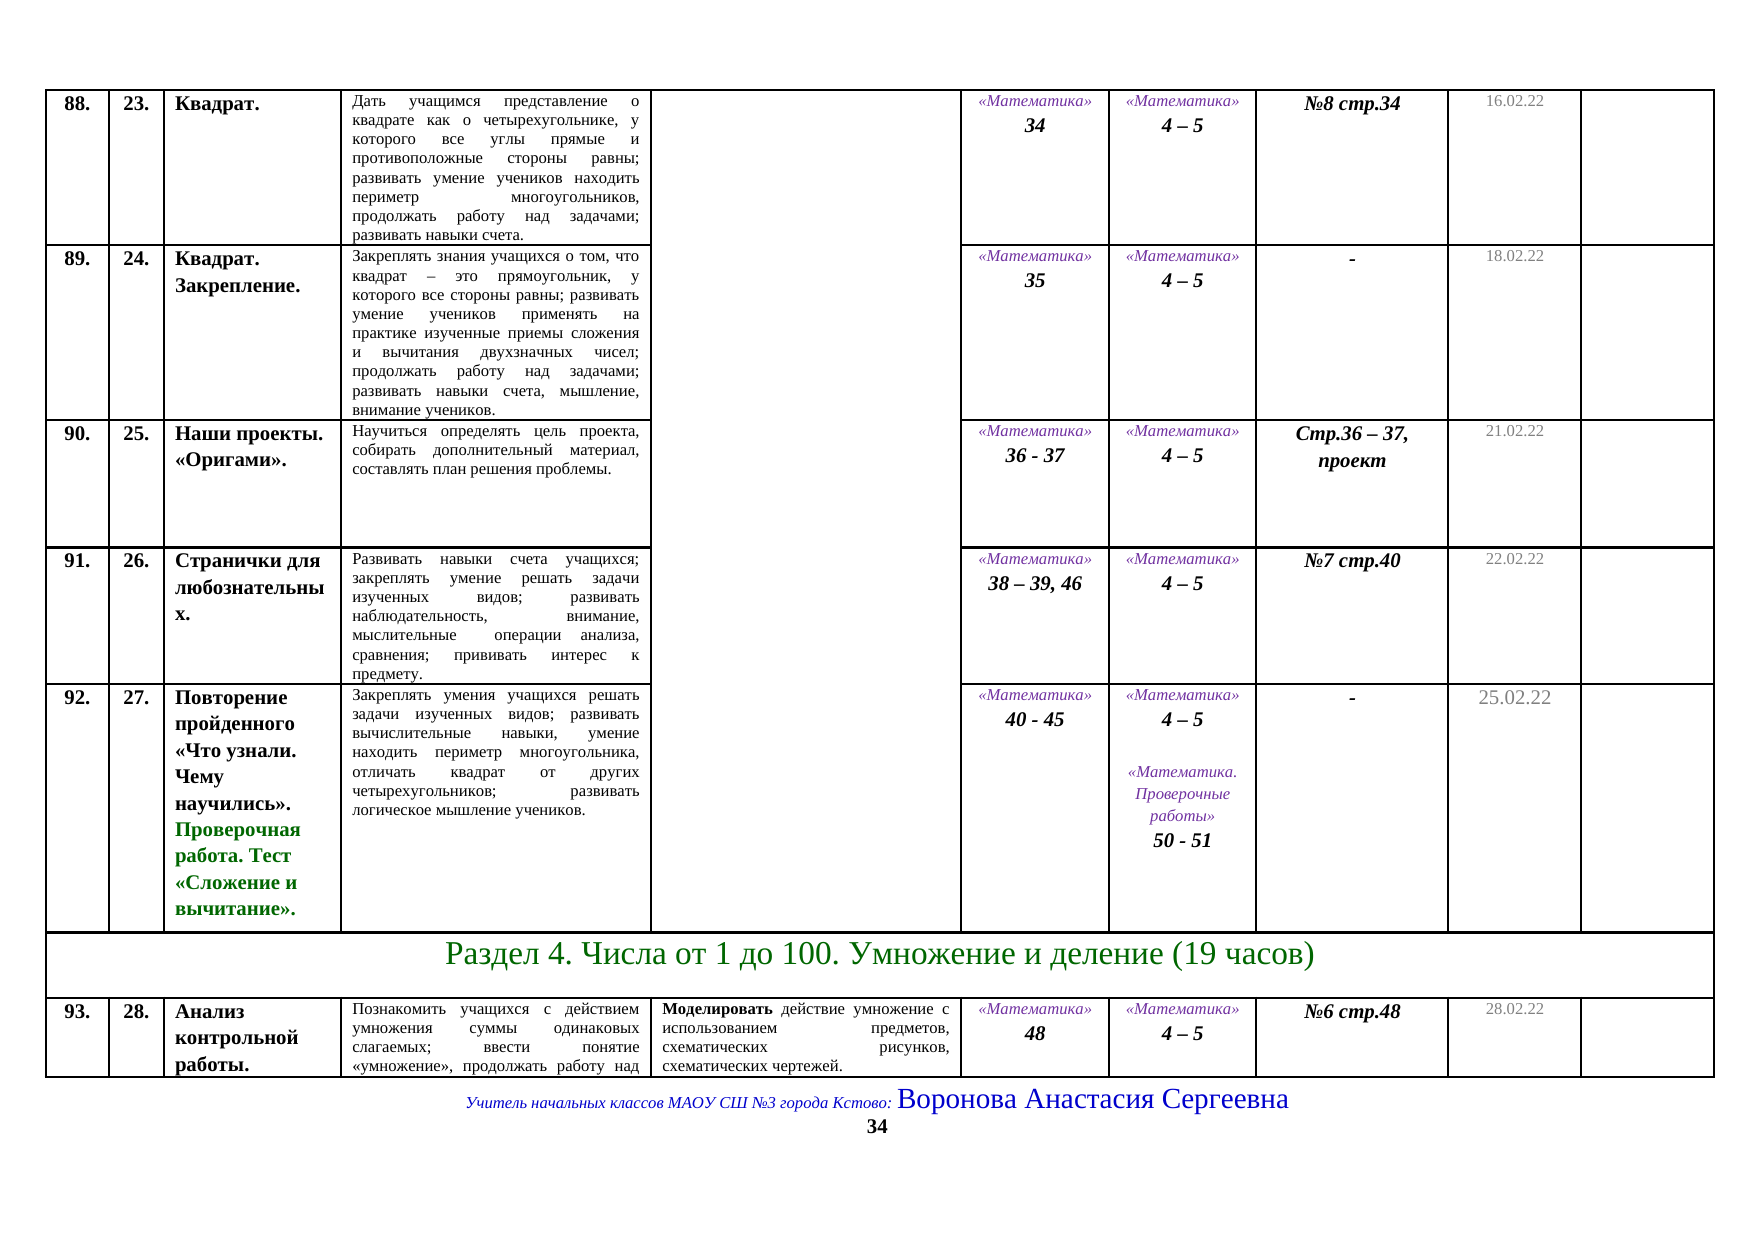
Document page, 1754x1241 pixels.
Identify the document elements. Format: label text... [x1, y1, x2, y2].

table_cell 25. [110, 421, 163, 546]
table_cell «Математика» 4 – 5 «Математика. Проверочные работы» 50 - 51 [1110, 685, 1255, 931]
table_cell 24. [110, 246, 163, 419]
table_cell Развивать навыки счета учащихся; закреплять умение решать задачи изученных видов; развивать наблюдательность, внимание, мыслительные операции анализа, сравнения; прививать интерес к предмету. [342, 549, 650, 683]
table_cell 23. [110, 91, 163, 244]
table_cell Стр.36 – 37, проект [1257, 421, 1447, 546]
table_cell 92. [47, 685, 108, 931]
table_cell 93. [47, 999, 108, 1076]
table_cell Раздел 4. Числа от 1 до 100. Умножение и деление (19 часов) [47, 934, 1713, 997]
table_cell [1582, 685, 1713, 931]
table_cell «Математика» 36 - 37 [962, 421, 1108, 546]
table_cell Наши проекты. «Оригами». [165, 421, 340, 546]
table_cell Квадрат. Закрепление. [165, 246, 340, 419]
table_cell - [1257, 246, 1447, 419]
table_cell «Математика» 4 – 5 [1110, 246, 1255, 419]
table_cell №8 стр.34 [1257, 91, 1447, 244]
table_cell Повторение пройденного «Что узнали. Чему научились». Проверочная работа. Тест «Сложение и вычитание». [165, 685, 340, 931]
table_cell Закреплять знания учащихся о том, что квадрат – это прямоугольник, у которого все стороны равны; развивать умение учеников применять на практике изученные приемы сложения и вычитания двухзначных чисел; продолжать работу над задачами; развивать навыки счета, мышление, внимание учеников. [342, 246, 650, 419]
table_cell «Математика» 40 - 45 [962, 685, 1108, 931]
table_cell 28.02.22 [1449, 999, 1580, 1076]
table_cell Научиться определять цель проекта, собирать дополнительный материал, составлять план решения проблемы. [342, 421, 650, 546]
table_cell 22.02.22 [1449, 549, 1580, 683]
table_cell 90. [47, 421, 108, 546]
table_cell 91. [47, 549, 108, 683]
table_cell «Математика» 4 – 5 [1110, 999, 1255, 1076]
table_cell [1582, 999, 1713, 1076]
table_cell 16.02.22 [1449, 91, 1580, 244]
table_cell Странички для любознательных. [165, 549, 340, 683]
table_cell Закреплять умения учащихся решать задачи изученных видов; развивать вычислительные навыки, умение находить периметр многоугольника, отличать квадрат от других четырехугольников; развивать логическое мышление учеников. [342, 685, 650, 931]
table_cell 88. [47, 91, 108, 244]
table_cell [1582, 549, 1713, 683]
table_cell [1582, 91, 1713, 244]
table_cell 21.02.22 [1449, 421, 1580, 546]
table_cell 26. [110, 549, 163, 683]
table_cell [342, 999, 650, 1076]
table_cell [652, 999, 960, 1076]
table_cell «Математика» 38 – 39, 46 [962, 549, 1108, 683]
table_cell 25.02.22 [1449, 685, 1580, 931]
table_cell 27. [110, 685, 163, 931]
table_cell - [1257, 685, 1447, 931]
table_cell «Математика» 35 [962, 246, 1108, 419]
table_cell Дать учащимся представление о квадрате как о четырехугольнике, у которого все углы прямые и противоположные стороны равны; развивать умение учеников находить периметр многоугольников, продолжать работу над задачами; развивать навыки счета. [342, 91, 650, 244]
table_cell 28. [110, 999, 163, 1076]
table_cell [1582, 421, 1713, 546]
table_cell «Математика» 4 – 5 [1110, 421, 1255, 546]
table_cell 89. [47, 246, 108, 419]
table_cell №7 стр.40 [1257, 549, 1447, 683]
table_cell 18.02.22 [1449, 246, 1580, 419]
table_cell «Математика» 4 – 5 [1110, 549, 1255, 683]
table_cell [165, 999, 340, 1076]
table_cell №6 стр.48 [1257, 999, 1447, 1076]
table_cell «Математика» 48 [962, 999, 1108, 1076]
table_cell «Математика» 34 [962, 91, 1108, 244]
table_cell Квадрат. [165, 91, 340, 244]
table_cell [1582, 246, 1713, 419]
table_cell «Математика» 4 – 5 [1110, 91, 1255, 244]
